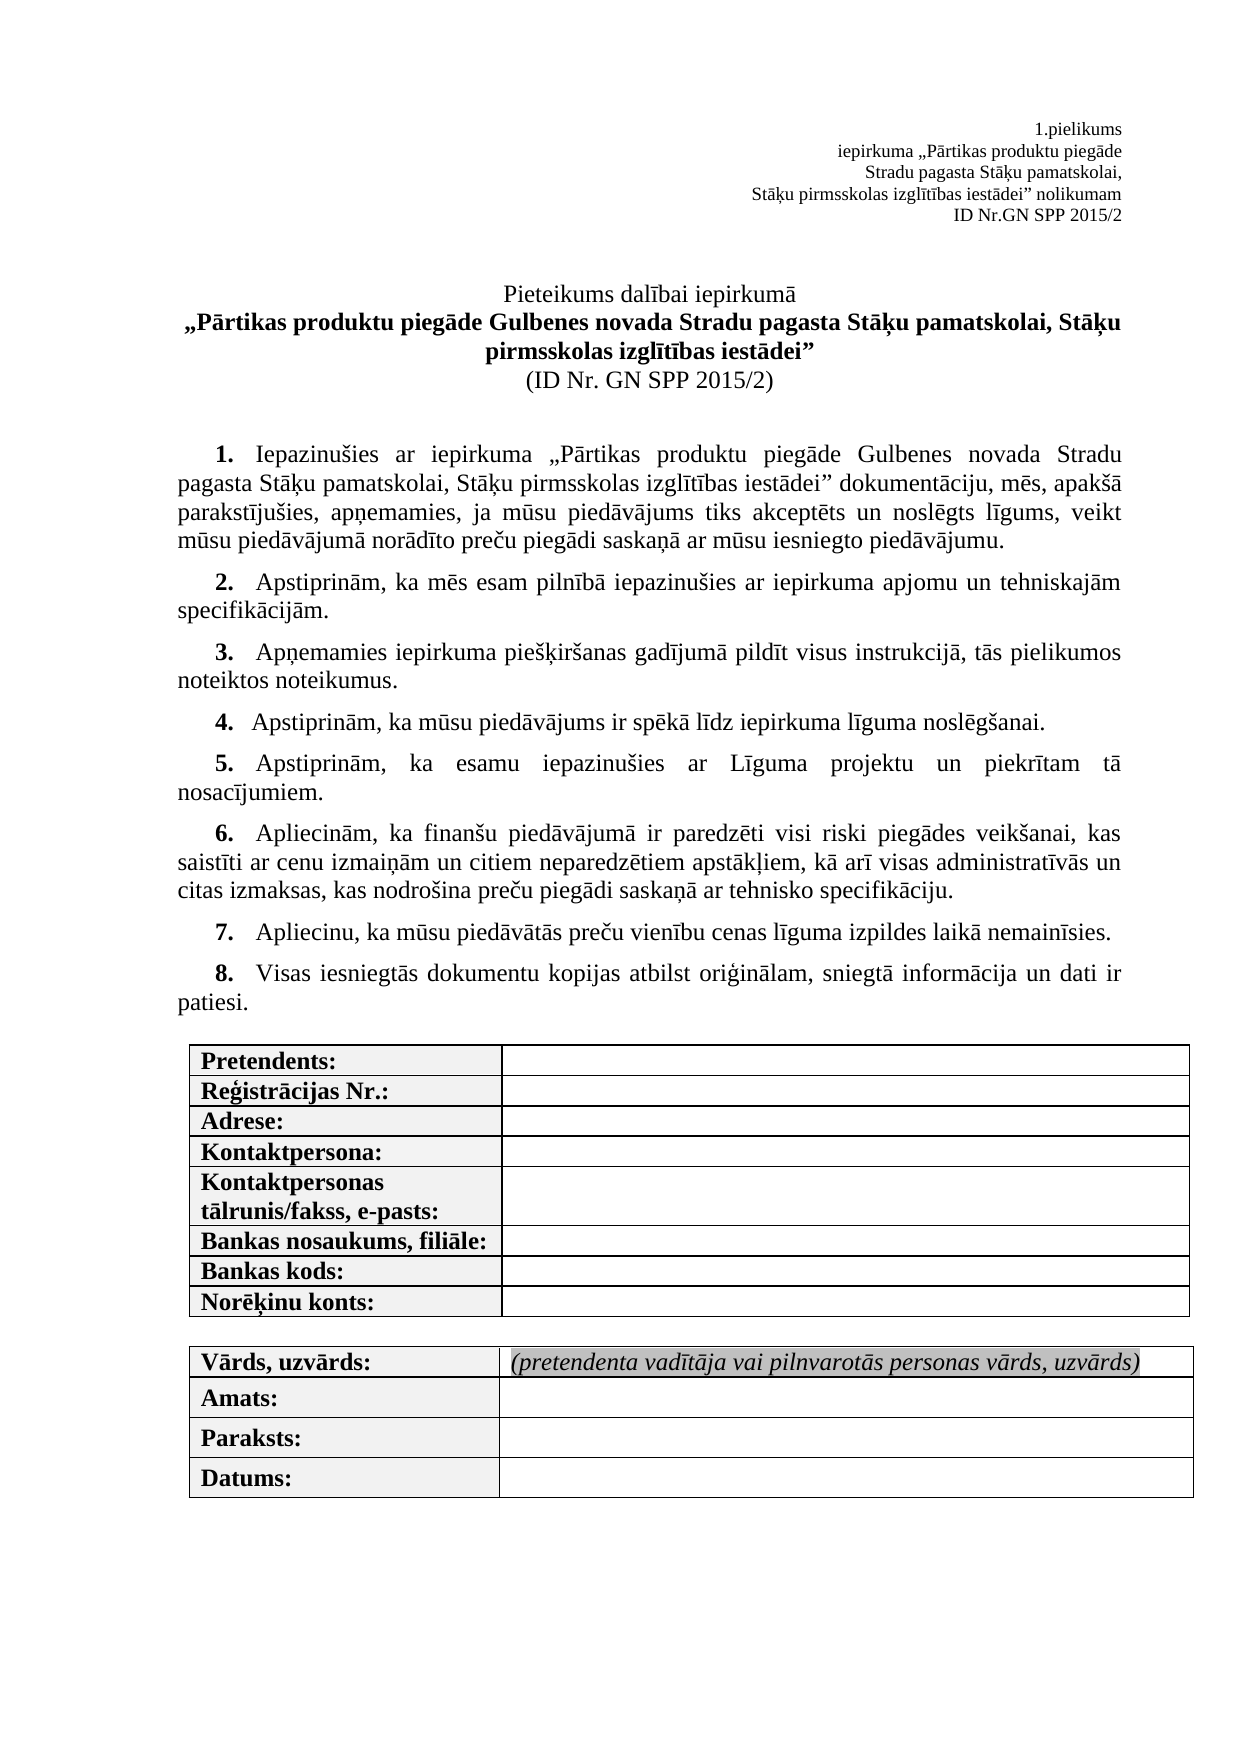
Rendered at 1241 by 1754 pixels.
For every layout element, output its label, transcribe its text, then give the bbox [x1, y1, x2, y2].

table_header [503, 1046, 1189, 1074]
list Apliecinu, ka mūsu piedāvātās preču vienību cenas līguma izpildes laikā nemainīsies. [177, 917, 1122, 946]
text iepirkuma „Pārtikas produktu piegāde [177, 140, 1122, 161]
table_cell [503, 1137, 1189, 1166]
table_cell Reģistrācijas Nr.: [190, 1076, 501, 1105]
text „Pārtikas produktu piegāde Gulbenes novada Stradu pagasta Stāķu pamatskolai, Stāķu pirmsskolas izglītības iestādei” [177, 307, 1122, 365]
list Apstiprinām, ka mēs esam pilnībā iepazinušies ar iepirkuma apjomu un tehniskajām specifikācijām. [177, 567, 1122, 624]
table_header Vārds, uzvārds: [190, 1347, 499, 1376]
table_cell [503, 1076, 1189, 1105]
text Pieteikums dalībai iepirkumā [177, 279, 1122, 307]
text Stradu pagasta Stāķu pamatskolai, Stāķu pirmsskolas izglītības iestādei” nolikumam [177, 161, 1122, 204]
table_cell Amats: [190, 1378, 499, 1416]
table_cell Bankas nosaukums, filiāle: [190, 1226, 501, 1255]
text ID Nr.GN SPP 2015/2 [177, 204, 1122, 226]
table_cell [503, 1167, 1189, 1224]
text (ID Nr. GN SPP 2015/2) [177, 365, 1122, 394]
table_cell Adrese: [190, 1107, 501, 1135]
table_cell Kontaktpersonas tālrunis/fakss, e-pasts: [190, 1167, 501, 1224]
list Apstiprinām, ka esamu iepazinušies ar Līguma projektu un piekrītam tā nosacījumiem. [177, 748, 1122, 806]
table_cell [500, 1418, 1193, 1457]
list Apliecinām, ka finanšu piedāvājumā ir paredzēti visi riski piegādes veikšanai, kas saistīti ar cenu izmaiņām un citiem neparedzētiem apstākļiem, kā arī visas administratīvās un citas izmaksas, kas nodrošina preču piegādi saskaņā ar tehnisko specifikāciju. [177, 818, 1122, 904]
table_header Pretendents: [190, 1046, 501, 1074]
table_cell Kontaktpersona: [190, 1137, 501, 1166]
list Apstiprinām, ka mūsu piedāvājums ir spēkā līdz iepirkuma līguma noslēgšanai. [177, 707, 1122, 736]
table_cell Paraksts: [190, 1418, 499, 1457]
list Iepazinušies ar iepirkuma „Pārtikas produktu piegāde Gulbenes novada Stradu pagasta Stāķu pamatskolai, Stāķu pirmsskolas izglītības iestādei” dokumentāciju, mēs, apakšā parakstījušies, apņemamies, ja mūsu piedāvājums tiks akceptēts un noslēgts līgums, veikt mūsu piedāvājumā norādīto preču piegādi saskaņā ar mūsu iesniegto piedāvājumu. [177, 439, 1122, 554]
table_cell Norēķinu konts: [190, 1287, 501, 1316]
text 1.pielikums [177, 118, 1122, 140]
table_header (pretendenta vadītāja vai pilnvarotās personas vārds, uzvārds) [500, 1347, 1193, 1376]
list Apņemamies iepirkuma piešķiršanas gadījumā pildīt visus instrukcijā, tās pielikumos noteiktos noteikumus. [177, 637, 1122, 694]
table_cell [500, 1378, 1193, 1416]
table_cell [503, 1287, 1189, 1316]
table_cell Datums: [190, 1458, 499, 1497]
table_cell [500, 1458, 1193, 1497]
list Visas iesniegtās dokumentu kopijas atbilst oriģinālam, sniegtā informācija un dati ir patiesi. [177, 958, 1122, 1016]
table_cell Bankas kods: [190, 1257, 501, 1285]
table_cell [503, 1107, 1189, 1135]
table_cell [503, 1226, 1189, 1255]
table_cell [503, 1257, 1189, 1285]
